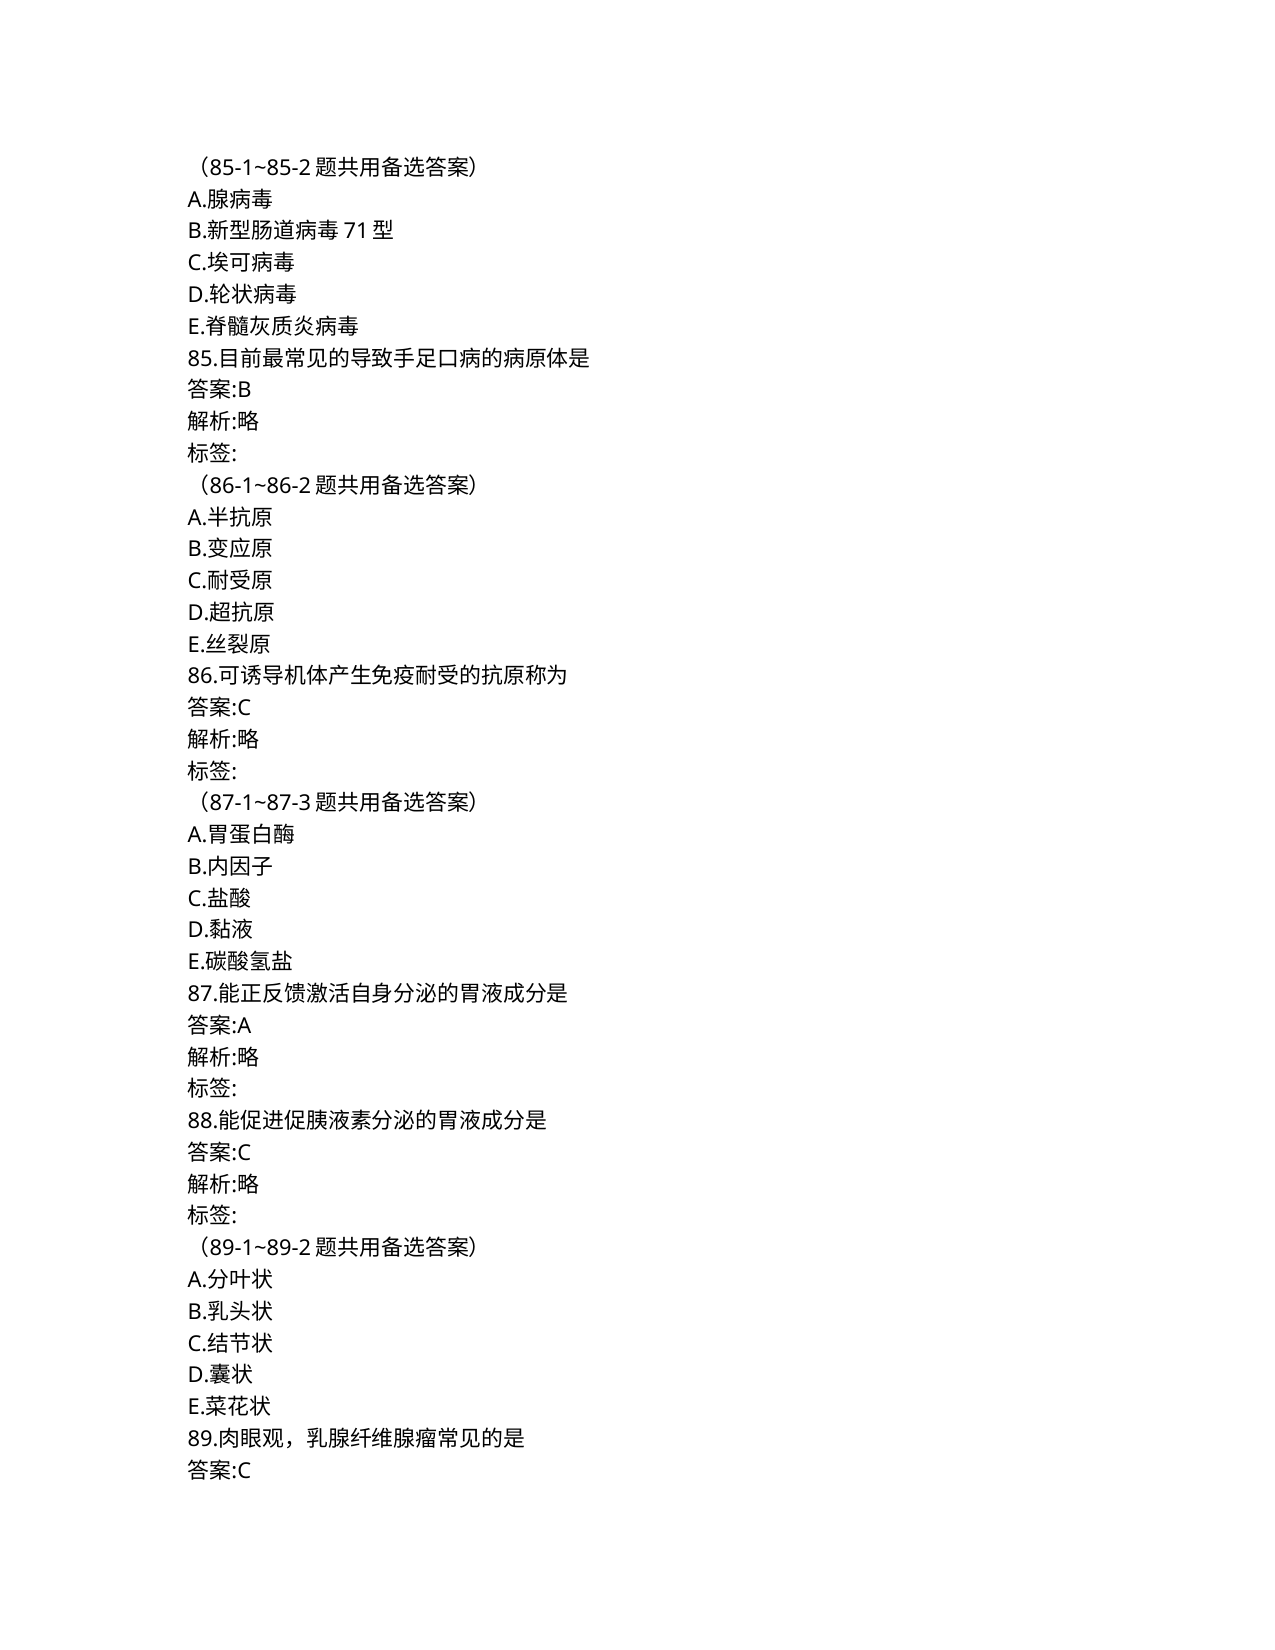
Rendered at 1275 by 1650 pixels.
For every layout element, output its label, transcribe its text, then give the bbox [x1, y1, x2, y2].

text 答案:C [187, 1453, 1087, 1484]
text B.乳头状 [187, 1294, 1087, 1326]
text A.分叶状 [187, 1262, 1087, 1294]
text D.黏液 [187, 912, 1087, 944]
text 标签: [187, 1198, 1087, 1230]
text 标签: [187, 436, 1087, 468]
text B.内因子 [187, 849, 1087, 881]
text A.半抗原 [187, 499, 1087, 531]
text C.结节状 [187, 1326, 1087, 1357]
text D.轮状病毒 [187, 277, 1087, 309]
text 解析:略 [187, 1039, 1087, 1071]
text 86.可诱导机体产生免疫耐受的抗原称为 [187, 658, 1087, 690]
text E.丝裂原 [187, 627, 1087, 658]
text 标签: [187, 1071, 1087, 1103]
text E.菜花状 [187, 1389, 1087, 1421]
text 解析:略 [187, 722, 1087, 754]
text B.变应原 [187, 531, 1087, 563]
text 答案:A [187, 1008, 1087, 1039]
text 88.能促进促胰液素分泌的胃液成分是 [187, 1103, 1087, 1135]
text 答案:B [187, 372, 1087, 404]
text C.埃可病毒 [187, 245, 1087, 277]
text （85-1~85-2题共用备选答案） [187, 150, 1087, 182]
text 85.目前最常见的导致手足口病的病原体是 [187, 341, 1087, 372]
text C.盐酸 [187, 881, 1087, 912]
text 答案:C [187, 690, 1087, 722]
text 解析:略 [187, 404, 1087, 436]
text （87-1~87-3题共用备选答案） [187, 785, 1087, 817]
text E.脊髓灰质炎病毒 [187, 309, 1087, 341]
text D.囊状 [187, 1357, 1087, 1389]
text 87.能正反馈激活自身分泌的胃液成分是 [187, 976, 1087, 1008]
text A.腺病毒 [187, 182, 1087, 213]
text （89-1~89-2题共用备选答案） [187, 1230, 1087, 1262]
text 答案:C [187, 1135, 1087, 1167]
text 标签: [187, 754, 1087, 785]
text B.新型肠道病毒71型 [187, 213, 1087, 245]
text C.耐受原 [187, 563, 1087, 595]
text （86-1~86-2题共用备选答案） [187, 468, 1087, 499]
text A.胃蛋白酶 [187, 817, 1087, 849]
text 解析:略 [187, 1167, 1087, 1198]
text D.超抗原 [187, 595, 1087, 627]
text E.碳酸氢盐 [187, 944, 1087, 976]
text 89.肉眼观，乳腺纤维腺瘤常见的是 [187, 1421, 1087, 1453]
